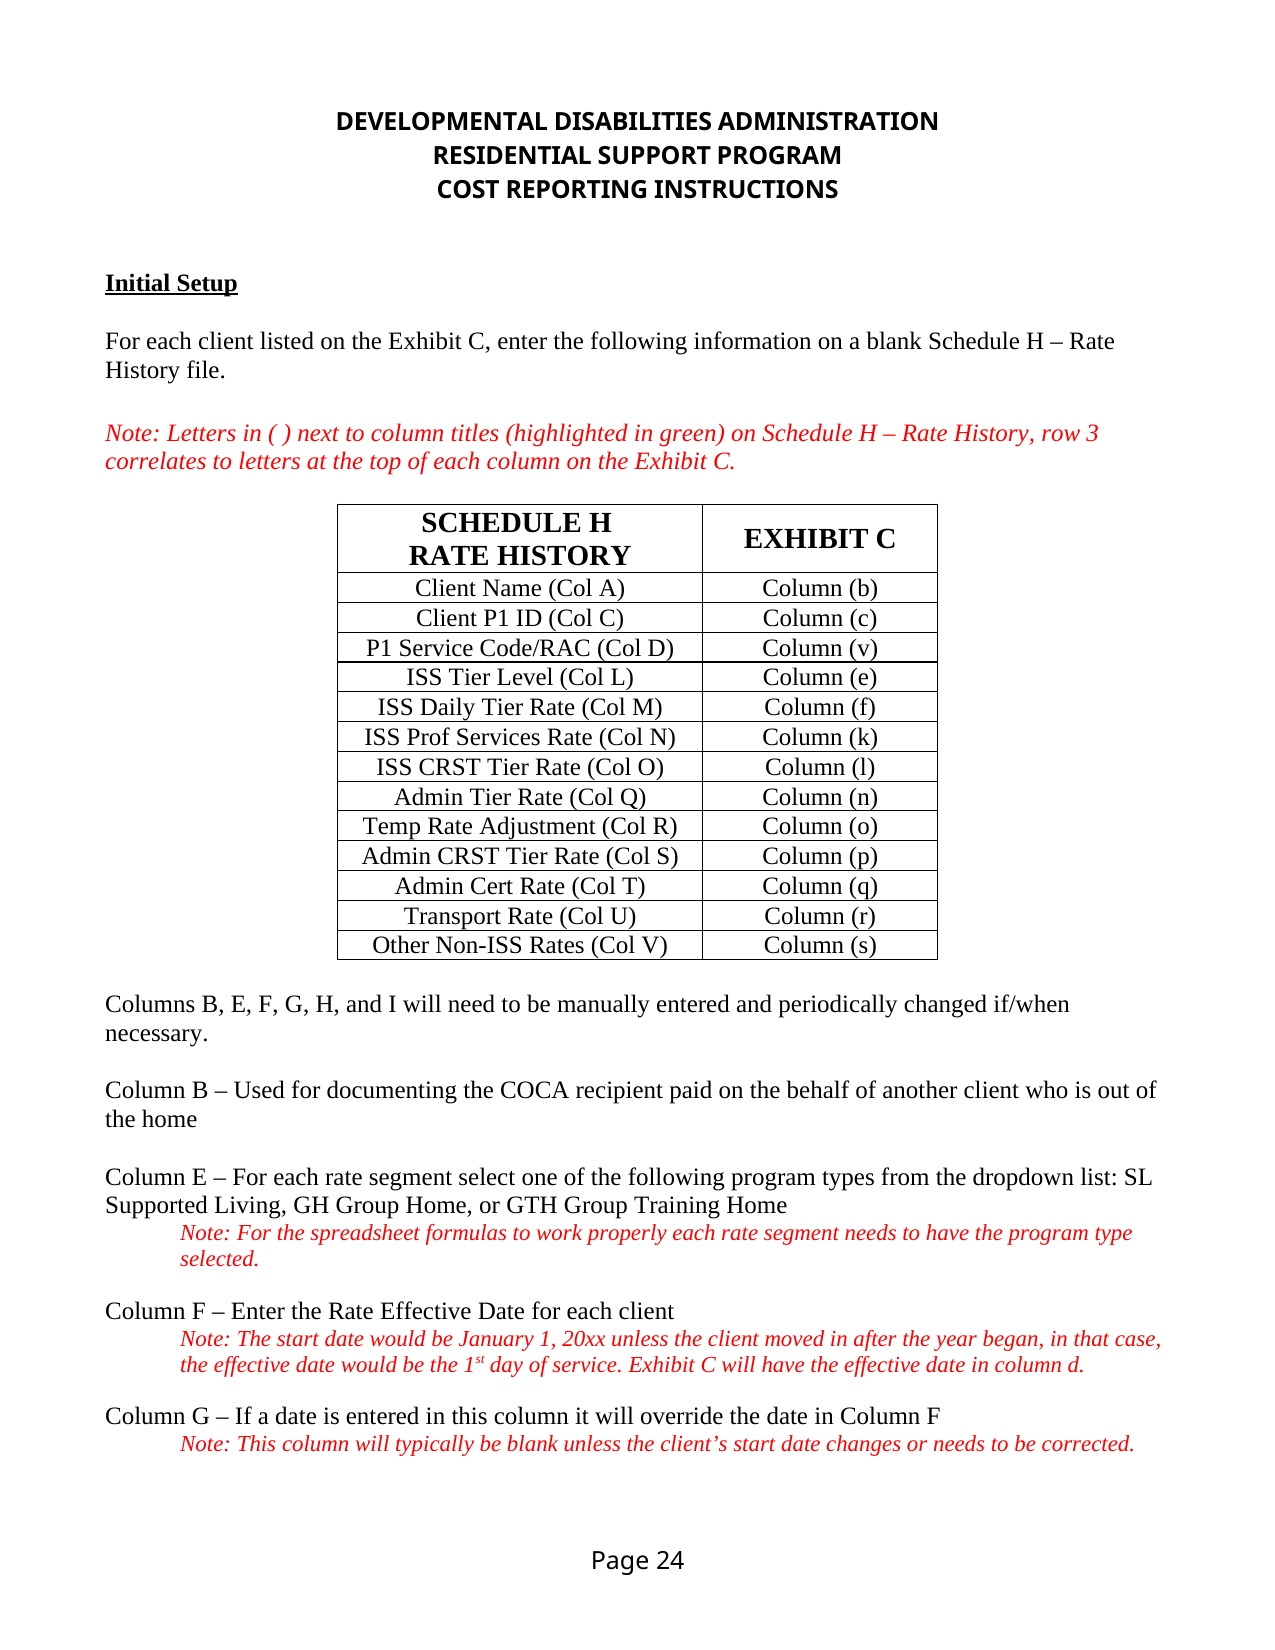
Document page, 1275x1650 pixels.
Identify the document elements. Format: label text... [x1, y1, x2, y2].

table_cell Client Name (Col A) [338, 573, 702, 602]
table_cell ISS Prof Services Rate (Col N) [338, 722, 702, 751]
table_cell P1 Service Code/RAC (Col D) [338, 633, 702, 661]
list Column F – Enter the Rate Effective Date for each client [105, 1296, 1170, 1324]
list Column G – If a date is entered in this column it will override the date in Column F [105, 1401, 1170, 1430]
text For each client listed on the Exhibit C, enter the following information on a blank Schedule H – Rate History file. [105, 326, 1170, 383]
list Column E – For each rate segment select one of the following program types from the dropdown list: SL Supported Living, GH Group Home, or GTH Group Training Home [105, 1162, 1170, 1219]
table_cell Column (f) [703, 692, 937, 721]
list Note: This column will typically be blank unless the client’s start date changes or needs to be corrected. [105, 1430, 1170, 1456]
table_cell ISS Daily Tier Rate (Col M) [338, 692, 702, 721]
table_cell Column (c) [703, 603, 937, 632]
table_header SCHEDULE H RATE HISTORY [338, 505, 702, 572]
table_cell Column (k) [703, 722, 937, 751]
table_cell Column (n) [703, 782, 937, 810]
table_cell Column (l) [703, 752, 937, 781]
table_cell Client P1 ID (Col C) [338, 603, 702, 632]
table_header EXHIBIT C [703, 505, 937, 572]
table_cell Column (b) [703, 573, 937, 602]
list Note: For the spreadsheet formulas to work properly each rate segment needs to have the program type selected. [180, 1219, 1170, 1272]
table_cell Other Non-ISS Rates (Col V) [338, 931, 702, 959]
table_cell Column (v) [703, 633, 937, 661]
table_cell Column (r) [703, 901, 937, 929]
list Note: The start date would be January 1, 20xx unless the client moved in after the year began, in that case, the effective date would be the 1st day of service. Exhibit C will have the effective date in column d. [180, 1324, 1170, 1377]
list Column B – Used for documenting the COCA recipient paid on the behalf of another client who is out of the home [105, 1075, 1170, 1133]
table_cell Column (e) [703, 663, 937, 691]
table_cell ISS Tier Level (Col L) [338, 663, 702, 691]
text Note: Letters in ( ) next to column titles (highlighted in green) on Schedule H – Rate History, row 3 correlates to letters at the top of each column on the Exhibit C. [105, 418, 1170, 475]
list Columns B, E, F, G, H, and I will need to be manually entered and periodically changed if/when necessary. [105, 989, 1170, 1047]
table_cell Admin CRST Tier Rate (Col S) [338, 841, 702, 870]
table_cell Transport Rate (Col U) [338, 901, 702, 929]
table_cell Admin Cert Rate (Col T) [338, 871, 702, 900]
table_cell Temp Rate Adjustment (Col R) [338, 811, 702, 840]
text Initial Setup [105, 268, 1170, 297]
table_cell Column (q) [703, 871, 937, 900]
table_cell Column (p) [703, 841, 937, 870]
table_cell Column (s) [703, 931, 937, 959]
table_cell Admin Tier Rate (Col Q) [338, 782, 702, 810]
table_cell ISS CRST Tier Rate (Col O) [338, 752, 702, 781]
table_cell Column (o) [703, 811, 937, 840]
